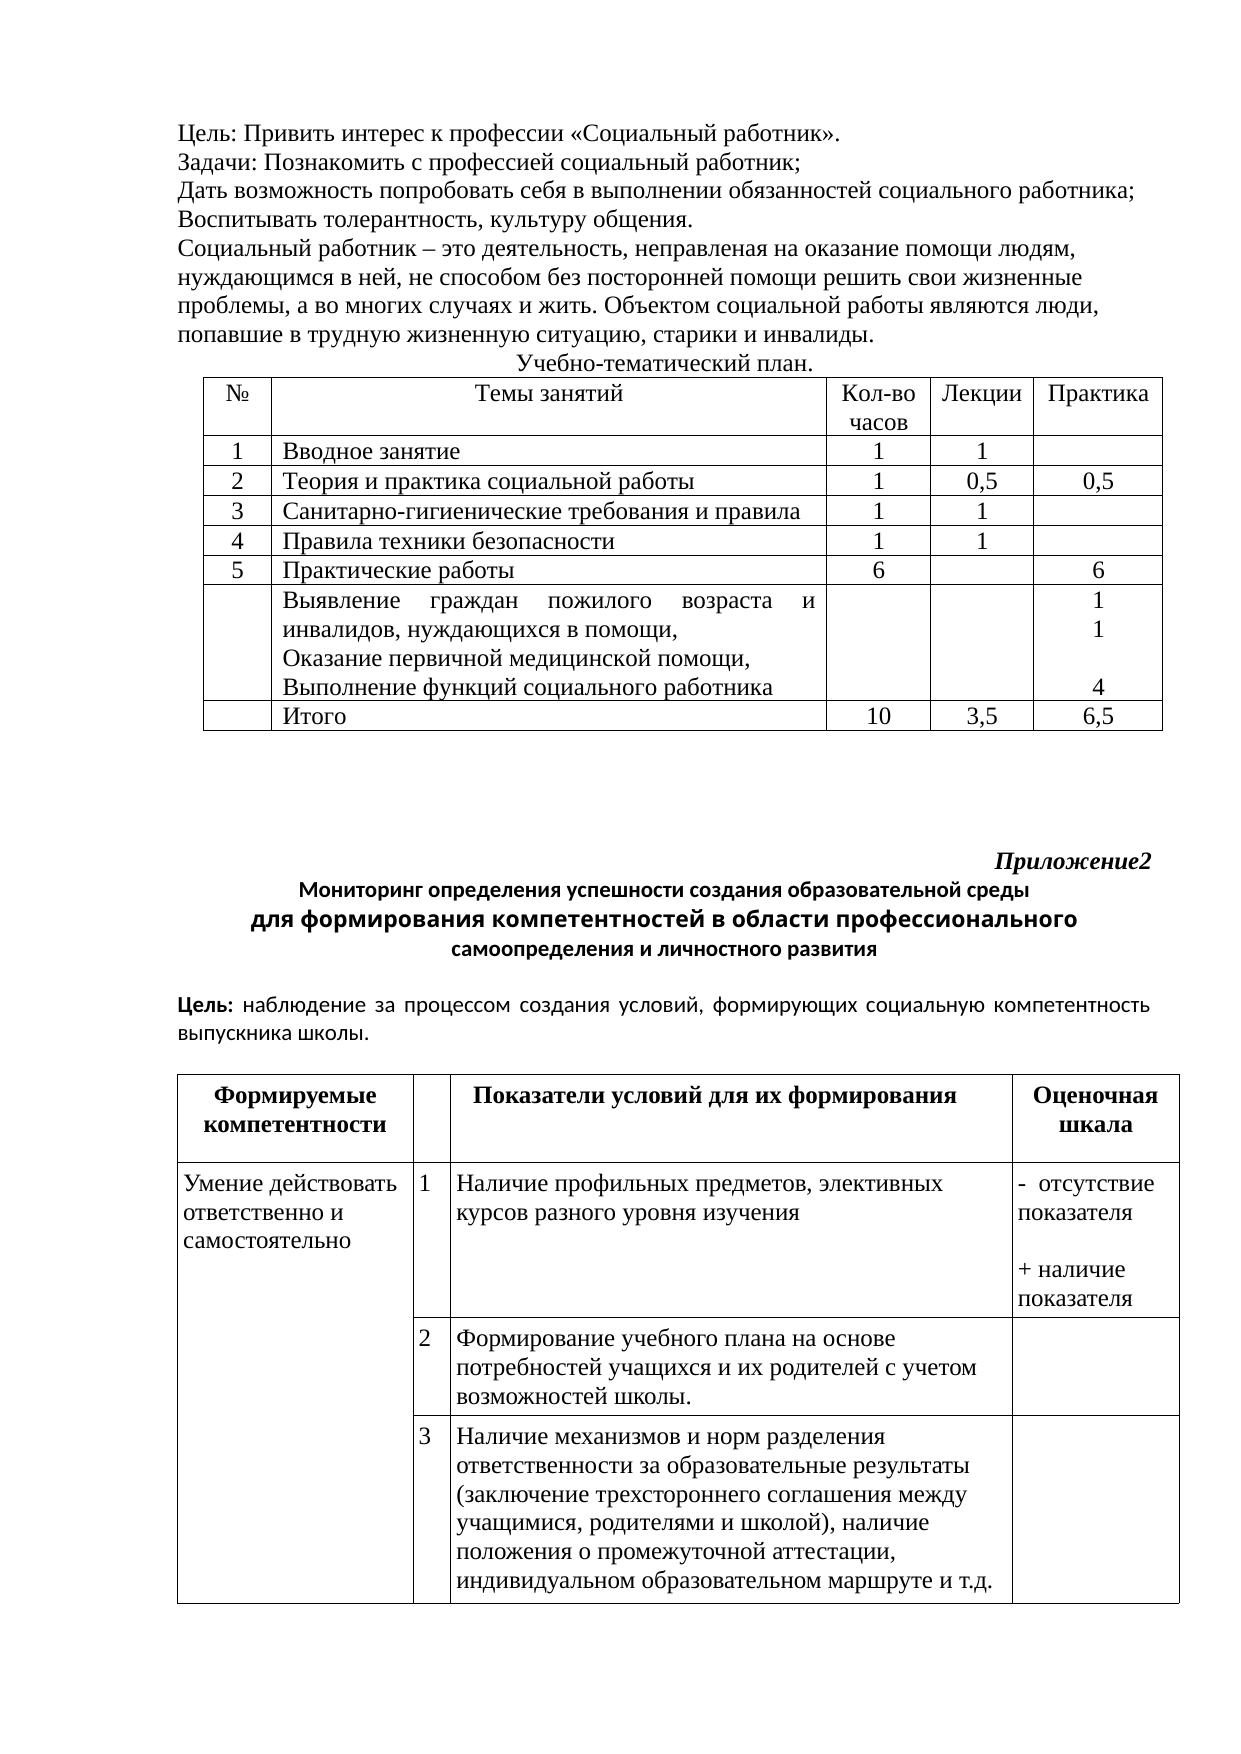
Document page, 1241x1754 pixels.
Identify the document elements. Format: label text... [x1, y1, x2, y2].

table_cell 3,5 [931, 701, 1033, 730]
text Воспитывать толерантность, культуру общения. [177, 204, 1152, 233]
table_header [414, 1075, 450, 1162]
table_cell Итого [272, 701, 826, 730]
table_cell 1 1 4 [1034, 585, 1162, 700]
table_cell [1013, 1416, 1179, 1603]
table_cell Наличие механизмов и норм разделения ответственности за образовательные результаты (заключение трехстороннего соглашения между учащимися, родителями и школой), наличие положения о промежуточной аттестации, индивидуальном образовательном маршруте и т.д. [451, 1416, 1012, 1603]
table_cell 6,5 [1034, 701, 1162, 730]
table_cell Наличие профильных предметов, элективных курсов разного уровня изучения [451, 1163, 1012, 1317]
table_cell Практические работы [272, 556, 826, 584]
table_header Практика [1034, 378, 1162, 435]
table_cell [931, 556, 1033, 584]
text Учебно-тематический план. [177, 348, 1152, 377]
table_header Показатели условий для их формирования [451, 1075, 1012, 1162]
table_cell 4 [204, 526, 271, 554]
table_cell [1034, 526, 1162, 554]
table_cell [204, 585, 271, 700]
table_cell 6 [827, 556, 930, 584]
table_cell [1013, 1318, 1179, 1415]
table_cell 1 [931, 526, 1033, 554]
table_header № [204, 378, 271, 435]
table_cell 1 [204, 436, 271, 465]
table_cell 2 [204, 466, 271, 495]
text для формирования компетентностей в области профессионального [177, 903, 1152, 934]
table_cell 1 [827, 436, 930, 465]
table_cell Теория и практика социальной работы [272, 466, 826, 495]
table_cell 1 [827, 466, 930, 495]
table_cell 1 [827, 496, 930, 525]
table_cell [1034, 436, 1162, 465]
text самоопределения и личностного развития [177, 934, 1152, 962]
text Цель: наблюдение за процессом создания условий, формирующих социальную компетентность выпускника школы. [177, 990, 1152, 1046]
table_header Кол-во часов [827, 378, 930, 435]
table_cell 0,5 [1034, 466, 1162, 495]
text Дать возможность попробовать себя в выполнении обязанностей социального работника; [177, 176, 1152, 204]
text Задачи: Познакомить с профессией социальный работник; [177, 147, 1152, 176]
table_cell 0,5 [931, 466, 1033, 495]
text Приложение2 [177, 846, 1152, 875]
table_cell Формирование учебного плана на основе потребностей учащихся и их родителей с учетом возможностей школы. [451, 1318, 1012, 1415]
table_cell Вводное занятие [272, 436, 826, 465]
table_cell [827, 585, 930, 700]
table_cell Выявление граждан пожилого возраста и инвалидов, нуждающихся в помощи, Оказание первичной медицинской помощи, Выполнение функций социального работника [272, 585, 826, 700]
table_cell 3 [414, 1416, 450, 1603]
table_header Лекции [931, 378, 1033, 435]
table_cell 5 [204, 556, 271, 584]
table_cell Санитарно-гигиенические требования и правила [272, 496, 826, 525]
table_cell Правила техники безопасности [272, 526, 826, 554]
table_header Темы занятий [272, 378, 826, 435]
table_header Формируемые компетентности [178, 1075, 413, 1162]
text Цель: Привить интерес к профессии «Социальный работник». [177, 118, 1152, 147]
table_cell 1 [931, 496, 1033, 525]
table_cell 1 [931, 436, 1033, 465]
table_cell 1 [414, 1163, 450, 1317]
table_cell 2 [414, 1318, 450, 1415]
table_cell 6 [1034, 556, 1162, 584]
table_cell - отсутствие показателя + наличие показателя [1013, 1163, 1179, 1317]
table_cell [931, 585, 1033, 700]
table_cell 10 [827, 701, 930, 730]
table_cell Умение действовать ответственно и самостоятельно [178, 1163, 413, 1603]
text Мониторинг определения успешности создания образовательной среды [177, 875, 1152, 903]
table_cell [204, 701, 271, 730]
table_cell [1034, 496, 1162, 525]
text Социальный работник – это деятельность, неправленая на оказание помощи людям, нуждающимся в ней, не способом без посторонней помощи решить свои жизненные проблемы, а во многих случаях и жить. Объектом социальной работы являются люди, попавшие в трудную жизненную ситуацию, старики и инвалиды. [177, 233, 1152, 348]
table_header Оценочная шкала [1013, 1075, 1179, 1162]
table_cell 1 [827, 526, 930, 554]
table_cell 3 [204, 496, 271, 525]
